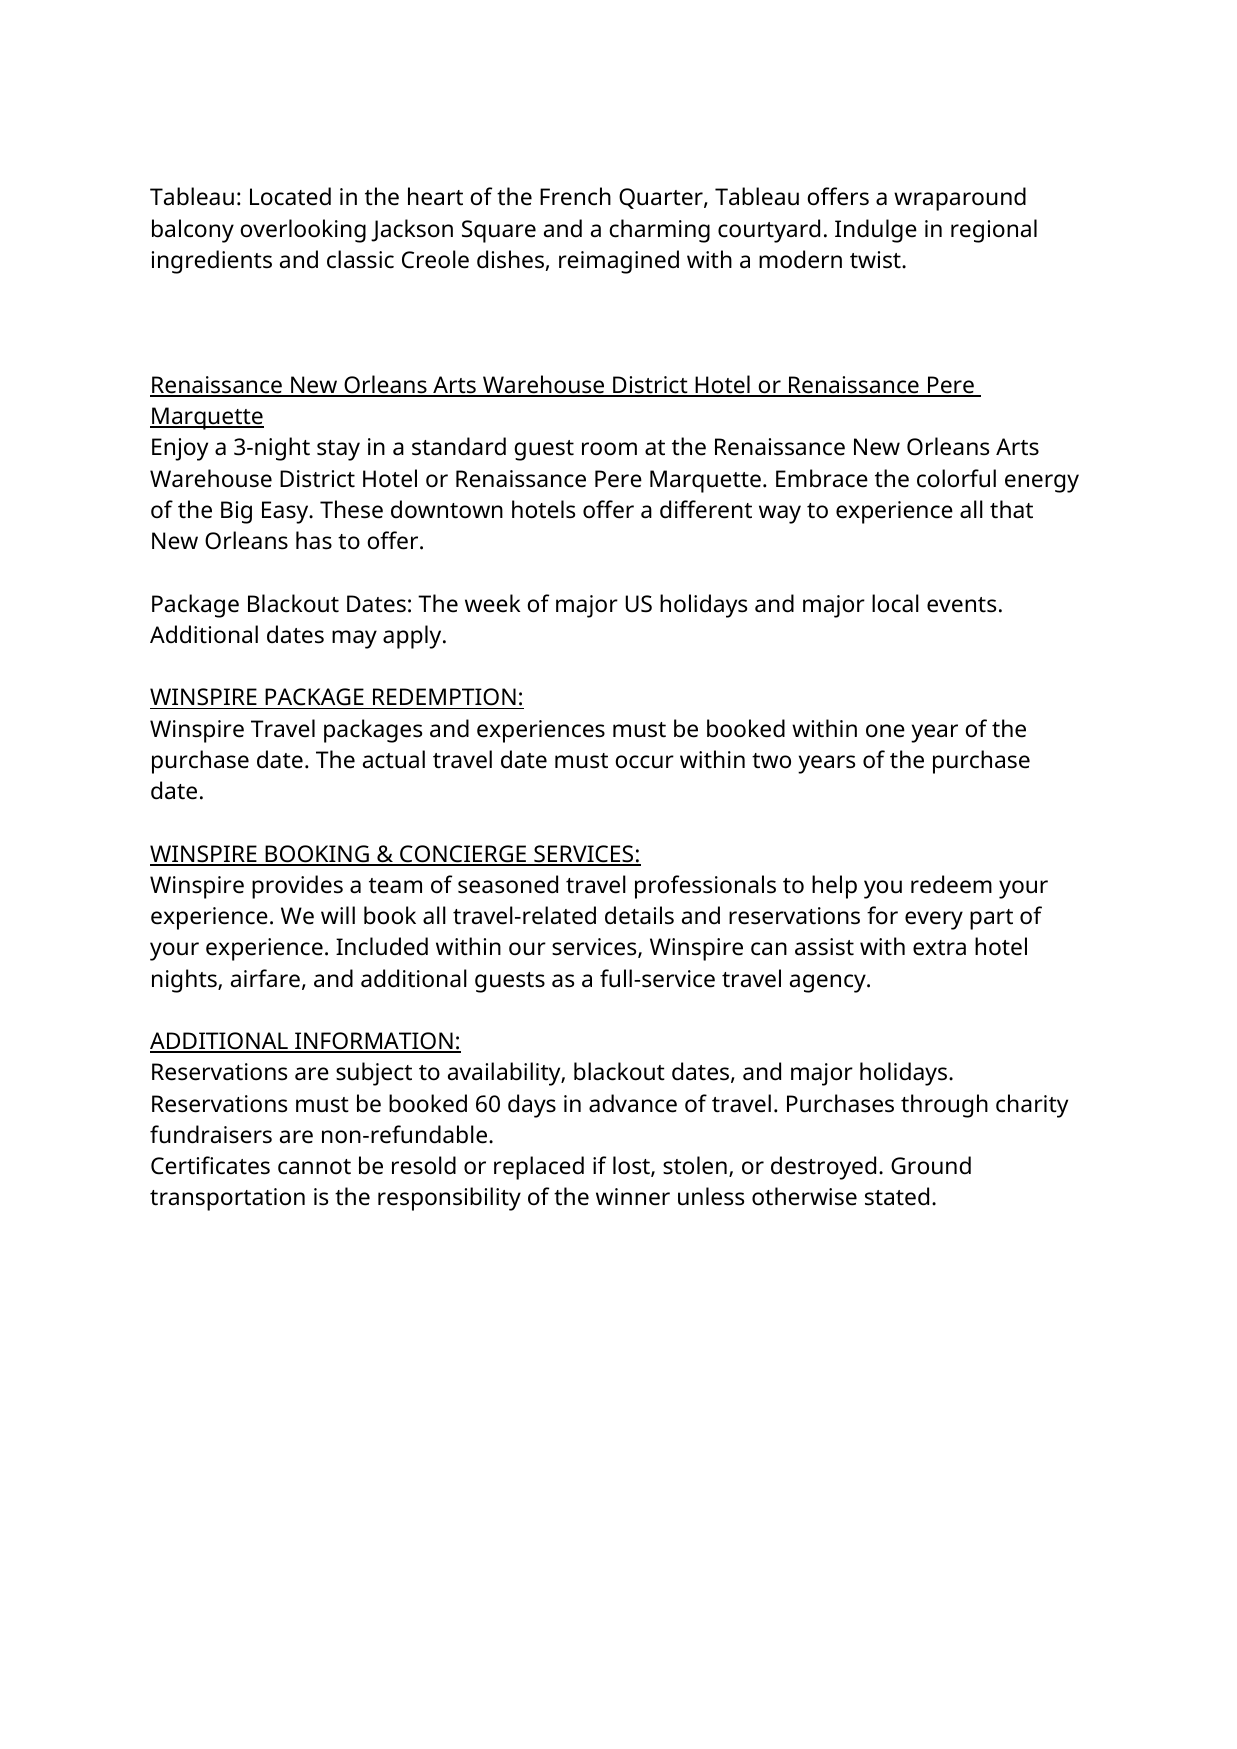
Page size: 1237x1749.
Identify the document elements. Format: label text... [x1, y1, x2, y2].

text Renaissance New Orleans Arts Warehouse District Hotel or Renaissance Pere Marquette [150, 369, 1086, 431]
text Reservations are subject to availability, blackout dates, and major holidays. Reservations must be booked 60 days in advance of travel. Purchases through charity fundraisers are non-refundable. [150, 1056, 1086, 1150]
text Package Blackout Dates: The week of major US holidays and major local events. Additional dates may apply. [150, 587, 1086, 650]
text Enjoy a 3-night stay in a standard guest room at the Renaissance New Orleans Arts Warehouse District Hotel or Renaissance Pere Marquette. Embrace the colorful energy of the Big Easy. These downtown hotels offer a different way to experience all that New Orleans has to offer. [150, 431, 1086, 556]
text Winspire provides a team of seasoned travel professionals to help you redeem your experience. We will book all travel-related details and reservations for every part of your experience. Included within our services, Winspire can assist with extra hotel nights, airfare, and additional guests as a full-service travel agency. [150, 869, 1086, 994]
text Certificates cannot be resold or replaced if lost, stolen, or destroyed. Ground transportation is the responsibility of the winner unless otherwise stated. [150, 1150, 1086, 1212]
text Winspire Travel packages and experiences must be booked within one year of the purchase date. The actual travel date must occur within two years of the purchase date. [150, 712, 1086, 806]
text WINSPIRE PACKAGE REDEMPTION: [150, 681, 1086, 712]
text ADDITIONAL INFORMATION: [150, 1025, 1086, 1056]
text WINSPIRE BOOKING & CONCIERGE SERVICES: [150, 837, 1086, 869]
text Tableau: Located in the heart of the French Quarter, Tableau offers a wraparound balcony overlooking Jackson Square and a charming courtyard. Indulge in regional ingredients and classic Creole dishes, reimagined with a modern twist. [150, 181, 1086, 275]
